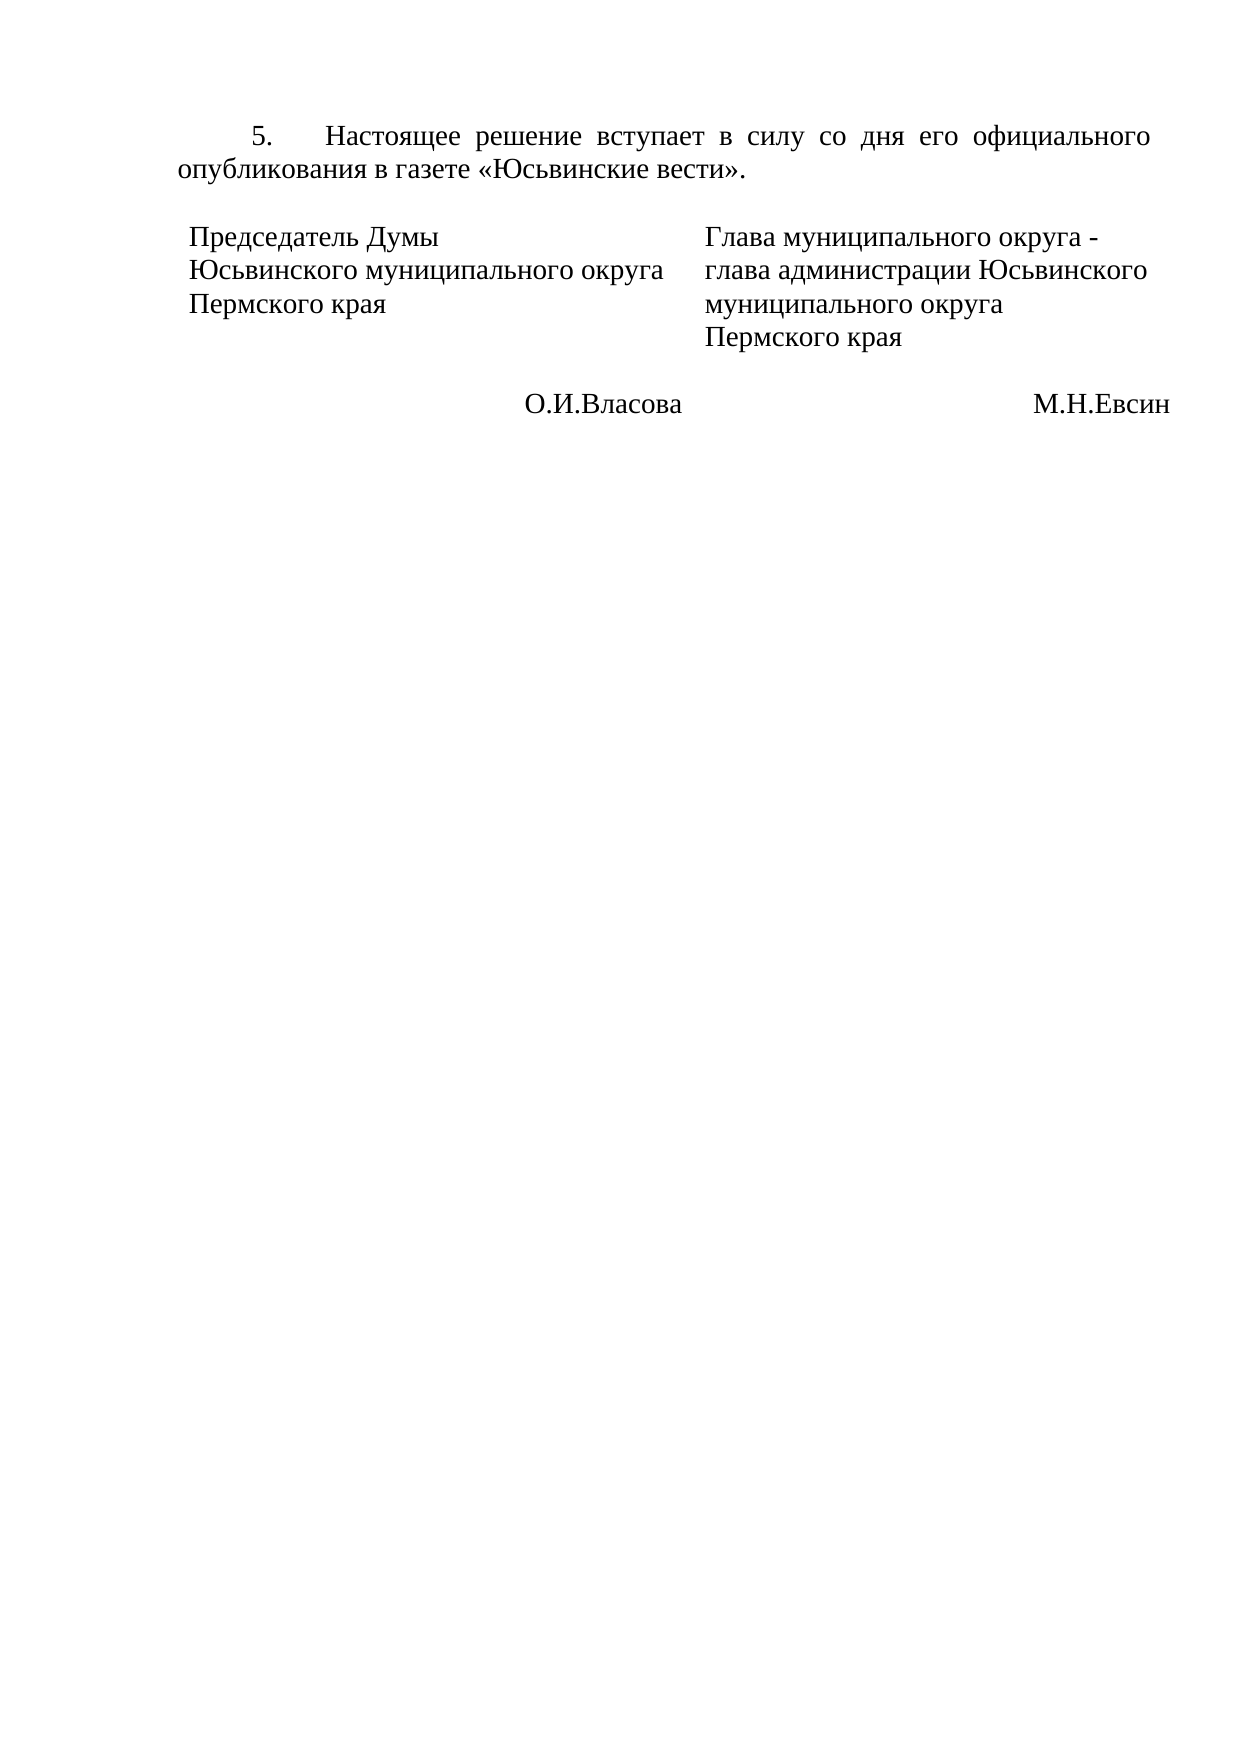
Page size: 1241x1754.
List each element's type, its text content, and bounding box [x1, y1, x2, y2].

list Настоящее решение вступает в силу со дня его официального опубликования в газете «Юсьвинские вести». [177, 118, 1152, 185]
table_header Председатель Думы Юсьвинского муниципального округа Пермского края О.И.Власова [177, 219, 693, 420]
table_header Глава муниципального округа - глава администрации Юсьвинского муниципального округа Пермского края М.Н.Евсин [693, 219, 1181, 420]
